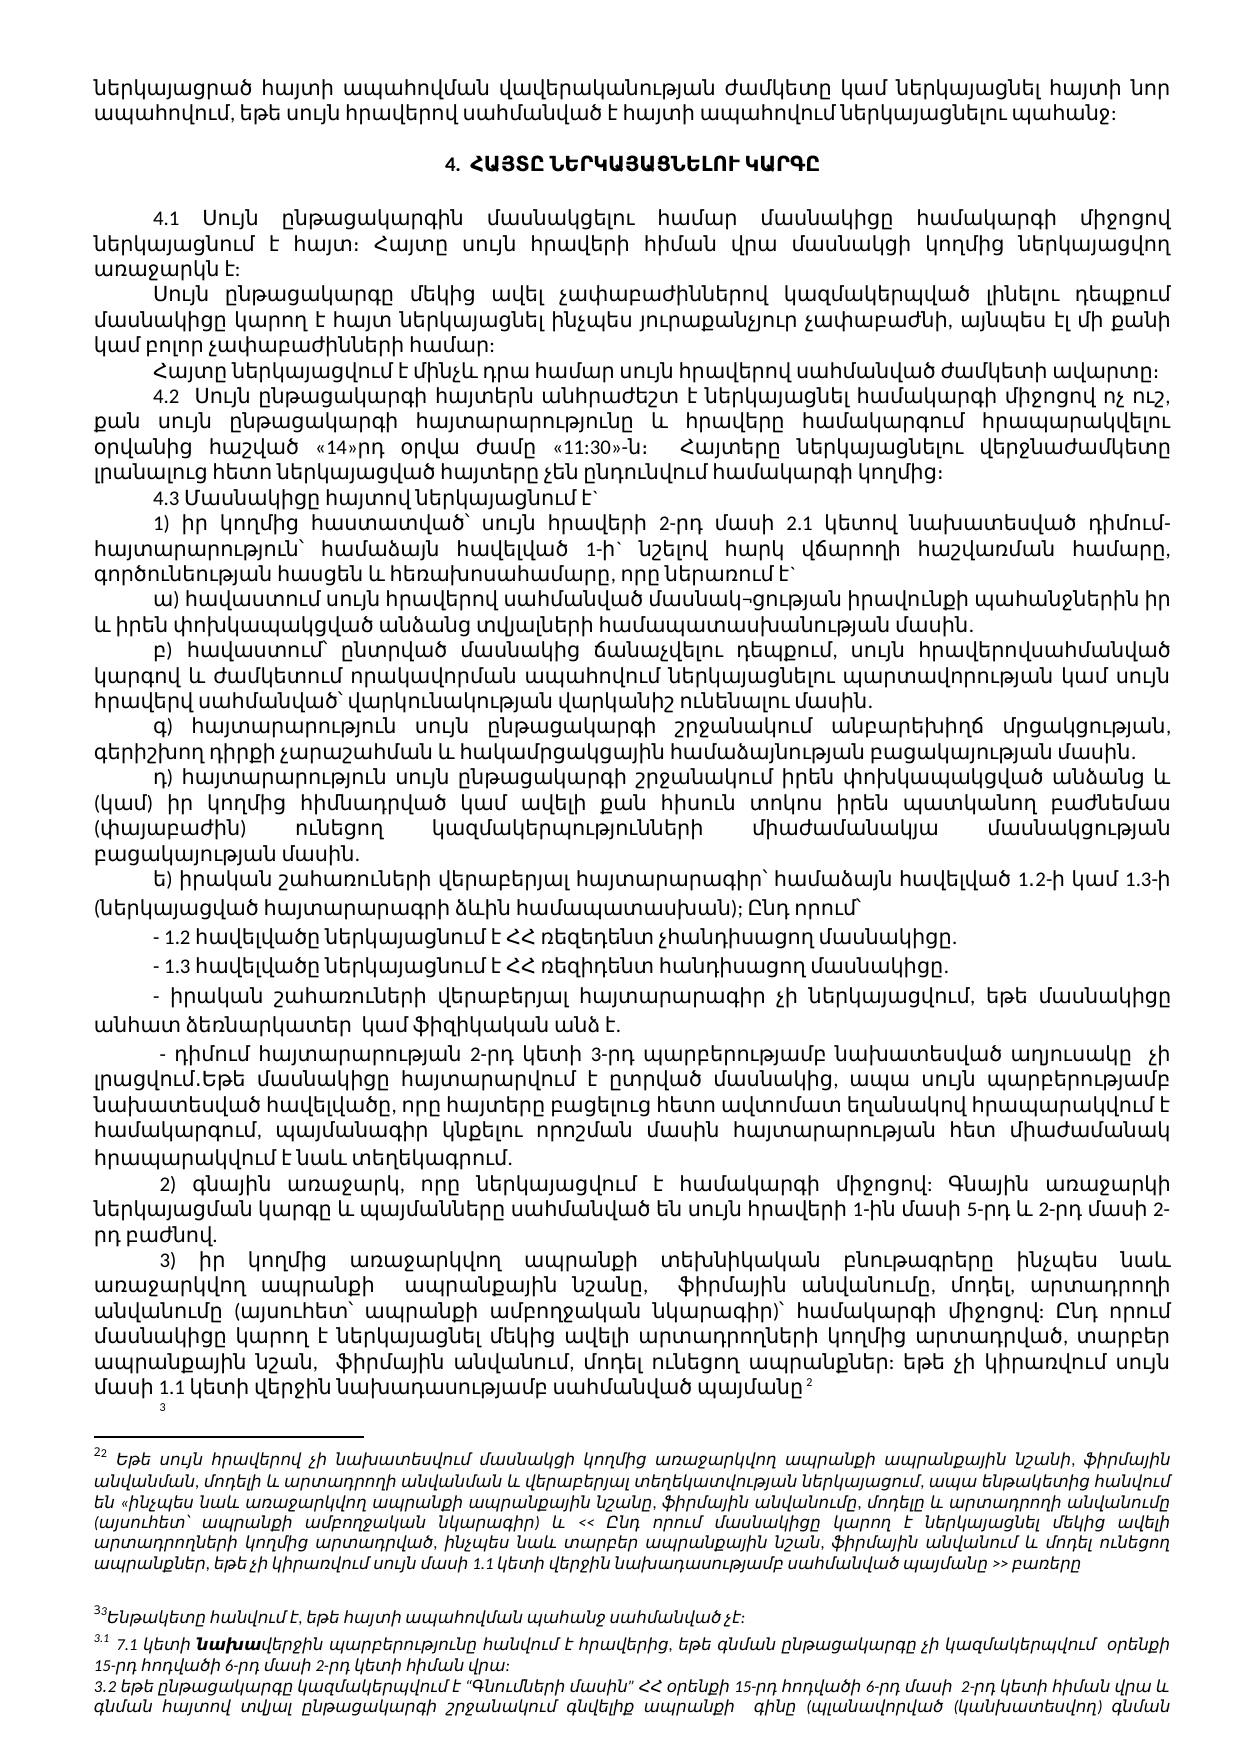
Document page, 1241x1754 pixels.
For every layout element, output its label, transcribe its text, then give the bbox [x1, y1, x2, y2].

text 2) գնային առաջարկ, որը ներկայացվում է համակարգի միջոցով: Գնային առաջարկի ներկայացման կարգը և պայմանները սահմանված են սույն հրավերի 1-ին մասի 5-րդ և 2-րդ մասի 2-րդ բաժնով. [94, 1171, 1171, 1247]
text Սույն ընթացակարգը մեկից ավել չափաբաժիններով կազմակերպված լինելու դեպքում մասնակիցը կարող է հայտ ներկայացնել ինչպես յուրաքանչյուր չափաբաժնի, այնպես էլ մի քանի կամ բոլոր չափաբաժինների համար: [94, 282, 1171, 358]
text - 1.3 հավելվածը ներկայացնում է ՀՀ ռեզիդենտ հանդիսացող մասնակիցը. [94, 954, 1171, 979]
text 4.3 Մասնակիցը հայտով ներկայացնում է` [94, 485, 1171, 510]
text ե) իրական շահառուների վերաբերյալ հայտարարագիր՝ համաձայն հավելված 1․2-ի կամ 1.3-ի (ներկայացված հայտարարագրի ձևին համապատասխան); Ընդ որում՝ [94, 866, 1171, 921]
text գ) հայտարարություն սույն ընթացակարգի շրջանակում անբարեխիղճ մրցակցության, գերիշխող դիրքի չարաշահման և հակամրցակցային համաձայնության բացակայության մասին. [94, 714, 1171, 764]
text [94, 75, 1171, 126]
text 4.2 Սույն ընթացակարգի հայտերն անհրաժեշտ է ներկայացնել համակարգի միջոցով ոչ ուշ, քան սույն ընթացակարգի հայտարարությունը և հրավերը համակարգում հրապարակվելու օրվանից հաշված «14»րդ օրվա ժամը «11:30»-ն։ Հայտերը ներկայացնելու վերջնաժամկետը լրանալուց հետո ներկայացված հայտերը չեն ընդունվում համակարգի կողմից։ [94, 383, 1171, 485]
text դ) հայտարարություն սույն ընթացակարգի շրջանակում իրեն փոխկապակցված անձանց և (կամ) իր կողմից հիմնադրված կամ ավելի քան հիսուն տոկոս իրեն պատկանող բաժնեմաս (փայաբաժին) ունեցող կազմակերպությունների միաժամանակյա մասնակցության բացակայության մասին. [94, 764, 1171, 866]
text 3 [94, 1400, 1171, 1425]
text - դիմում հայտարարության 2-րդ կետի 3-րդ պարբերությամբ նախատեսված աղյուսակը չի լրացվում․Եթե մասնակիցը հայտարարվում է ըտրված մասնակից, ապա սույն պարբերությամբ նախատեսված հավելվածը, որը հայտերը բացելուց հետո ավտոմատ եղանակով հրապարակվում է համակարգում, պայմանագիր կնքելու որոշման մասին հայտարարության հետ միաժամանակ հրապարակվում է նաև տեղեկագրում. [94, 1041, 1171, 1171]
text 3) իր կողմից առաջարկվող ապրանքի տեխնիկական բնութագրերը ինչպես նաև առաջարկվող ապրանքի ապրանքային նշանը, ֆիրմային անվանումը, մոդել, արտադրողի անվանումը (այսուհետ՝ ապրանքի ամբողջական նկարագիր)՝ համակարգի միջոցով: Ընդ որում մասնակիցը կարող է ներկայացնել մեկից ավելի արտադրողների կողմից արտադրված, տարբեր ապրանքային նշան, ֆիրմային անվանում, մոդել ունեցող ապրանքներ: եթե չի կիրառվում սույն մասի 1.1 կետի վերջին նախադասությամբ սահմանված պայմանը 2 [94, 1247, 1171, 1400]
text 4.1 Սույն ընթացակարգին մասնակցելու համար մասնակիցը համակարգի միջոցով ներկայացնում է հայտ։ Հայտը սույն հրավերի հիման վրա մասնակցի կողմից ներկայացվող առաջարկն է: [94, 205, 1171, 282]
text 1) իր կողմից հաստատված՝ սույն հրավերի 2-րդ մասի 2.1 կետով նախատեսված դիմում-հայտարարություն՝ համաձայն հավելված 1-ի` նշելով հարկ վճարողի հաշվառման համարը, գործունեության հասցեն և հեռախոսահամարը, որը ներառում է` [94, 510, 1171, 587]
text Հայտը ներկայացվում է մինչև դրա համար սույն հրավերով սահմանված ժամկետի ավարտը։ [94, 358, 1171, 383]
text ա) հավաստում սույն հրավերով սահմանված մասնակ¬ցության իրավունքի պահանջներին իր և իրեն փոխկապակցված անձանց տվյալների համապատասխանության մասին. [94, 587, 1171, 637]
text - 1.2 հավելվածը ներկայացնում է ՀՀ ռեզեդենտ չհանդիսացող մասնակիցը. [94, 924, 1171, 950]
text - իրական շահառուների վերաբերյալ հայտարարագիր չի ներկայացվում, եթե մասնակիցը անհատ ձեռնարկատեր կամ ֆիզիկական անձ է. [94, 983, 1171, 1037]
text բ) հավաստում՝ ընտրված մասնակից ճանաչվելու դեպքում, սույն հրավերովսահմանված կարգով և ժամկետում որակավորման ապահովում ներկայացնելու պարտավորության կամ սույն հրավերվ սահմանված՝ վարկունակության վարկանիշ ունենալու մասին. [94, 637, 1171, 714]
text 4. ՀԱՅՏԸ ՆԵՐԿԱՅԱՑՆԵԼՈՒ ԿԱՐԳԸ [94, 151, 1171, 177]
